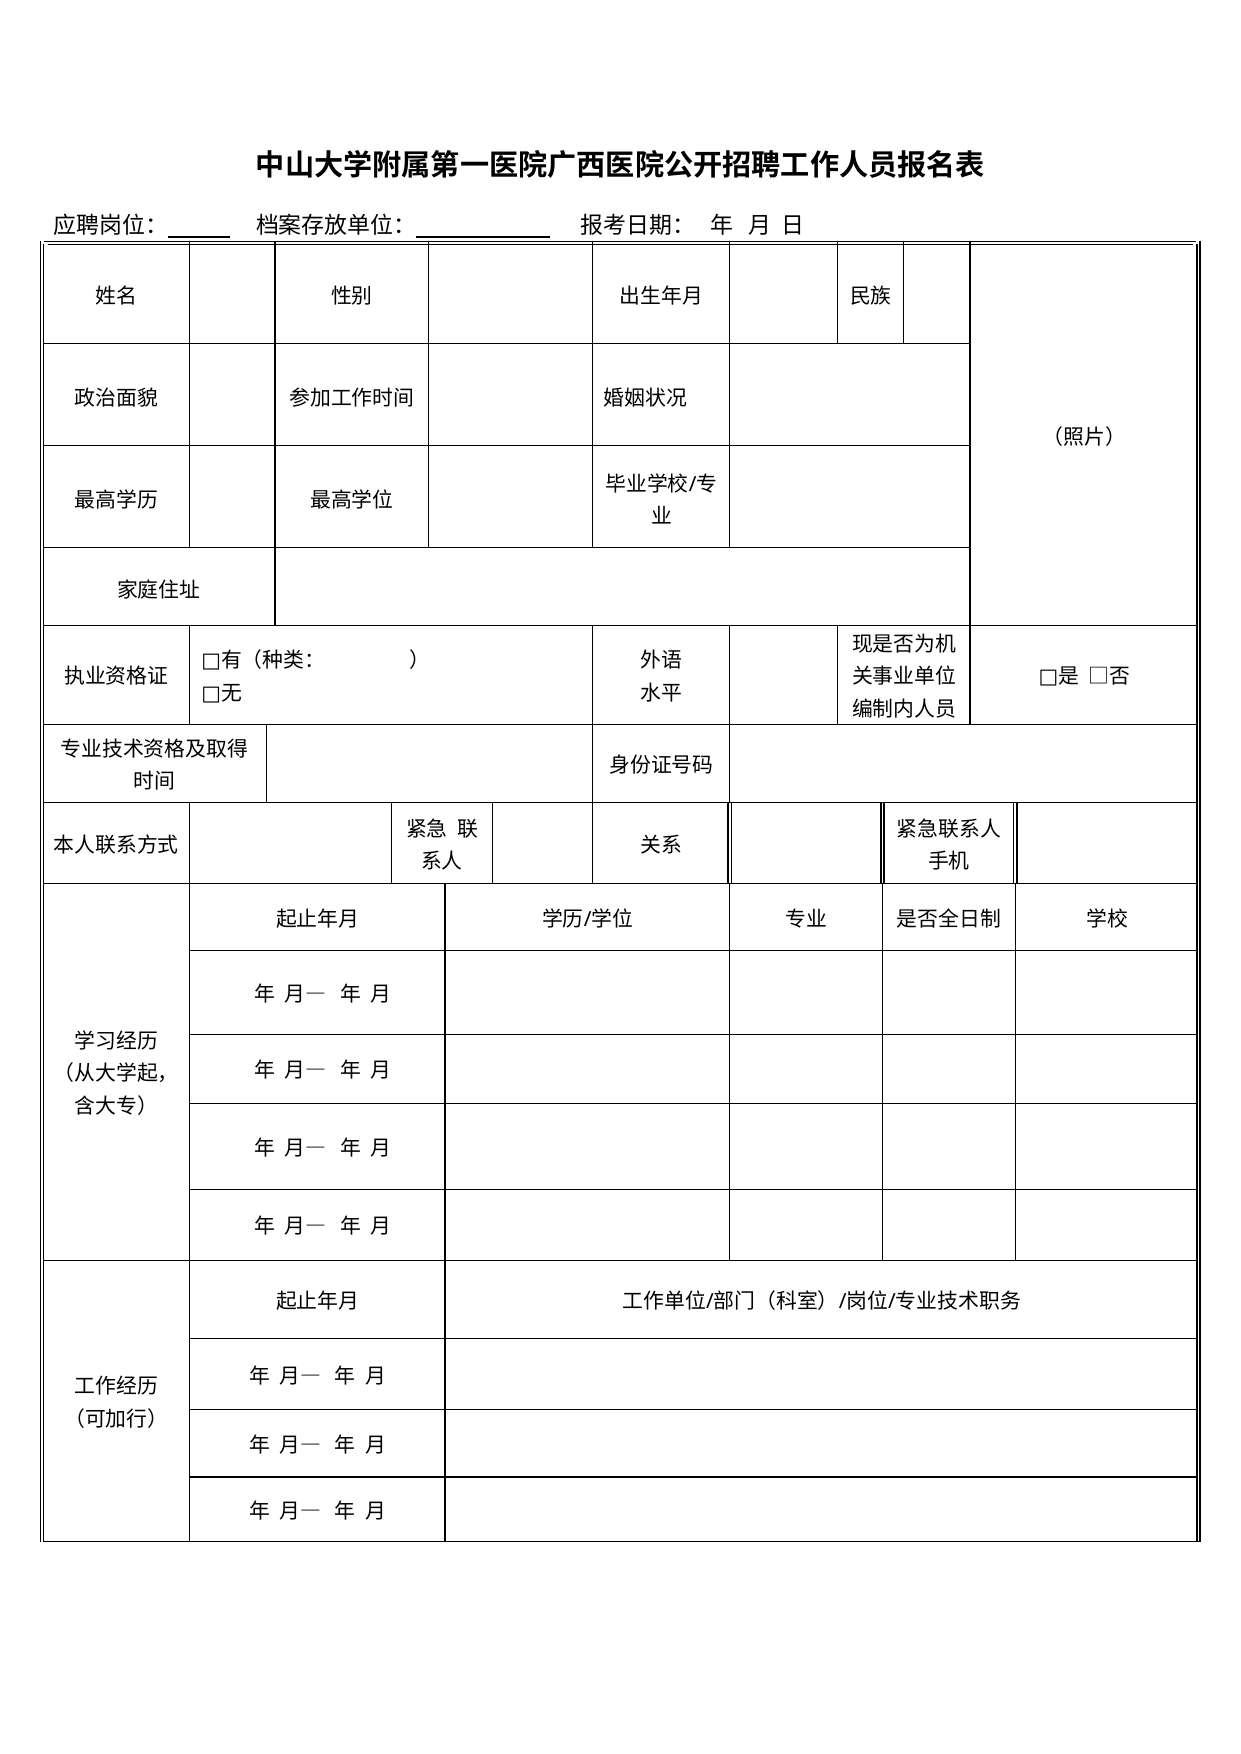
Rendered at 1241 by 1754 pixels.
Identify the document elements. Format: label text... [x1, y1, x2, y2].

table_cell 政治面貌 [44, 344, 189, 445]
table_cell [190, 803, 391, 883]
table_cell 本人联系方式 [44, 803, 189, 883]
table_cell [1018, 803, 1196, 883]
table_cell [730, 1104, 882, 1188]
table_cell 年 月— 年 月 [190, 1339, 444, 1409]
table_cell 年 月— 年 月 [190, 951, 444, 1034]
table_cell [1016, 1035, 1196, 1103]
table_cell 年 月— 年 月 [190, 1104, 444, 1188]
table_cell [730, 951, 882, 1034]
table_cell [883, 1035, 1015, 1103]
table_cell [190, 344, 274, 445]
table_cell [429, 344, 592, 445]
table_cell 紧急联系人手机 [885, 803, 1013, 883]
table_cell 性别 [276, 245, 428, 343]
table_cell □是 □否 [971, 626, 1196, 723]
table_cell 起止年月 [190, 884, 444, 950]
table_cell 执业资格证 [44, 626, 189, 723]
table_cell [429, 446, 592, 547]
table_cell [730, 245, 837, 343]
table_cell [493, 803, 592, 883]
table_cell 关系 [593, 803, 727, 883]
table_cell [446, 1339, 1196, 1409]
table_cell [429, 245, 592, 343]
table_cell [446, 1104, 729, 1188]
table_cell [446, 1410, 1196, 1476]
table_cell [730, 446, 969, 547]
table_cell 专业 [730, 884, 882, 950]
table_cell [730, 1190, 882, 1259]
table_cell 学习经历 （从大学起，含大专） [44, 884, 189, 1259]
table_cell 参加工作时间 [276, 344, 428, 445]
table_cell [883, 1104, 1015, 1188]
table_cell [1016, 951, 1196, 1034]
table_cell 毕业学校/专业 [593, 446, 729, 547]
table_cell 外语 水平 [593, 626, 729, 723]
table_cell 最高学历 [44, 446, 189, 547]
table_cell 年 月— 年 月 [190, 1035, 444, 1103]
table_cell 是否全日制 [883, 884, 1015, 950]
table_cell 紧急 联系人 [392, 803, 492, 883]
table_cell 家庭住址 [44, 548, 274, 625]
table_cell 工作单位/部门（科室）/岗位/专业技术职务 [446, 1261, 1196, 1338]
table_cell 工作经历 （可加行） [44, 1261, 189, 1541]
table_cell 姓名 [42, 241, 189, 343]
table_cell 专业技术资格及取得时间 [44, 725, 266, 802]
table_cell 年 月— 年 月 [190, 1478, 444, 1541]
table_cell 婚姻状况 [593, 344, 729, 445]
table_cell [276, 548, 969, 625]
table_cell 最高学位 [276, 446, 428, 547]
table_cell 民族 [838, 245, 903, 343]
table_cell 年 月— 年 月 [190, 1410, 444, 1476]
table_cell 出生年月 [593, 245, 729, 343]
table_cell [190, 446, 274, 547]
table_cell [904, 245, 969, 343]
table_cell [190, 245, 274, 343]
table_cell [730, 725, 1196, 802]
table_cell [446, 951, 729, 1034]
table_cell [730, 626, 837, 723]
table_cell [883, 1190, 1015, 1259]
table_cell [1016, 1190, 1196, 1259]
table_cell □有（种类： ） □无 [190, 626, 592, 723]
table_cell [267, 725, 592, 802]
table_cell [446, 1190, 729, 1259]
table_cell [732, 803, 880, 883]
table_header 中山大学附属第一医院广西医院公开招聘工作人员报名表 [42, 130, 1198, 195]
table_cell 身份证号码 [593, 725, 729, 802]
table_cell [883, 951, 1015, 1034]
table_cell 应聘岗位： 档案存放单位： 报考日期： 年 月 日 [42, 195, 1198, 241]
table_cell 年 月— 年 月 [190, 1190, 444, 1259]
table_cell 学校 [1016, 884, 1196, 950]
table_cell 学历/学位 [446, 884, 729, 950]
table_cell 现是否为机关事业单位编制内人员 [838, 626, 969, 723]
table_cell [730, 344, 969, 445]
table_cell 起止年月 [190, 1261, 444, 1338]
table_cell [1016, 1104, 1196, 1188]
table_cell [446, 1478, 1196, 1541]
table_cell [446, 1035, 729, 1103]
table_cell [730, 1035, 882, 1103]
table_cell （照片） [971, 241, 1198, 625]
